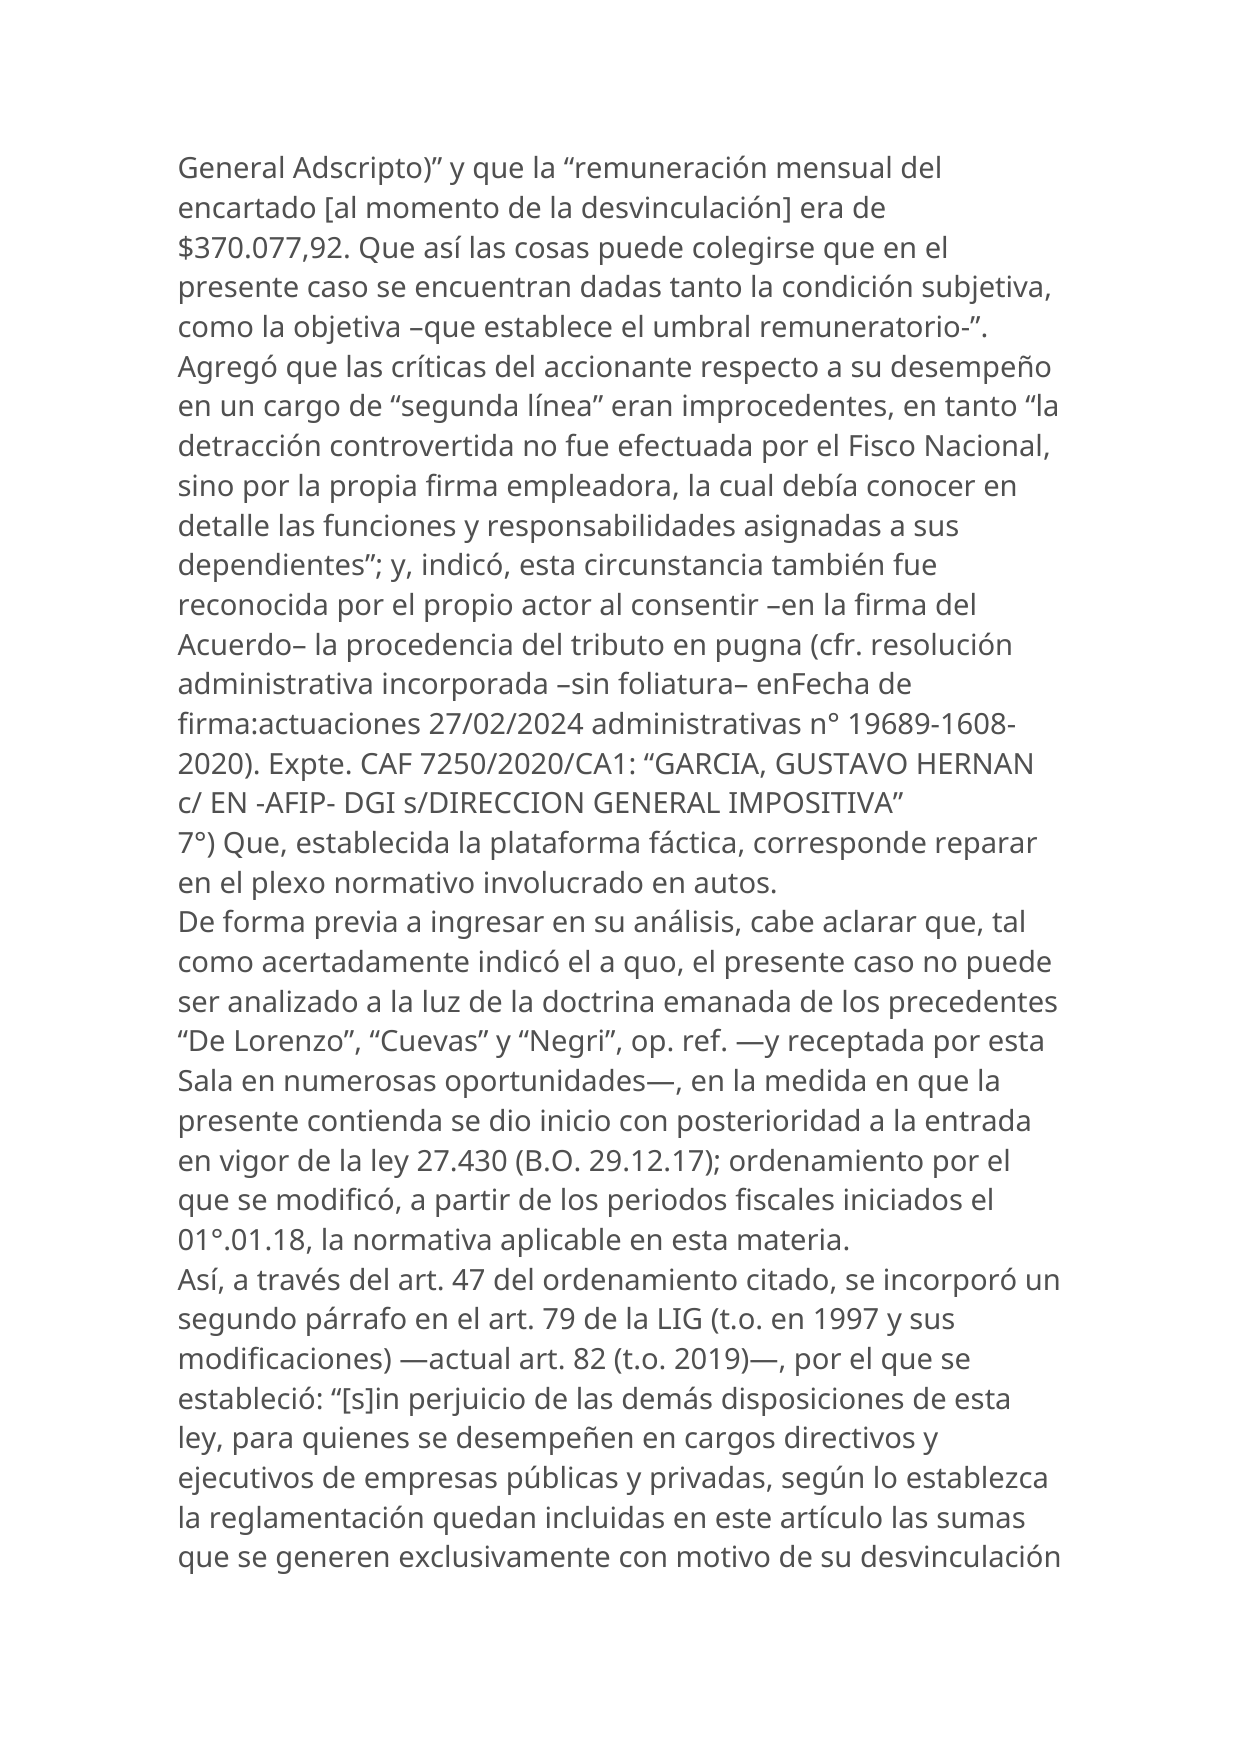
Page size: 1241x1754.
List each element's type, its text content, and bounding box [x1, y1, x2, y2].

text 7°) Que, establecida la plataforma fáctica, corresponde reparar en el plexo normativo involucrado en autos. [177, 822, 1063, 902]
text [177, 148, 1063, 822]
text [177, 1259, 1063, 1576]
text De forma previa a ingresar en su análisis, cabe aclarar que, tal como acertadamente indicó el a quo, el presente caso no puede ser analizado a la luz de la doctrina emanada de los precedentes “De Lorenzo”, “Cuevas” y “Negri”, op. ref. —y receptada por esta Sala en numerosas oportunidades—, en la medida en que la presente contienda se dio inicio con posterioridad a la entrada en vigor de la ley 27.430 (B.O. 29.12.17); ordenamiento por el que se modificó, a partir de los periodos fiscales iniciados el 01°.01.18, la normativa aplicable en esta materia. [177, 902, 1063, 1259]
